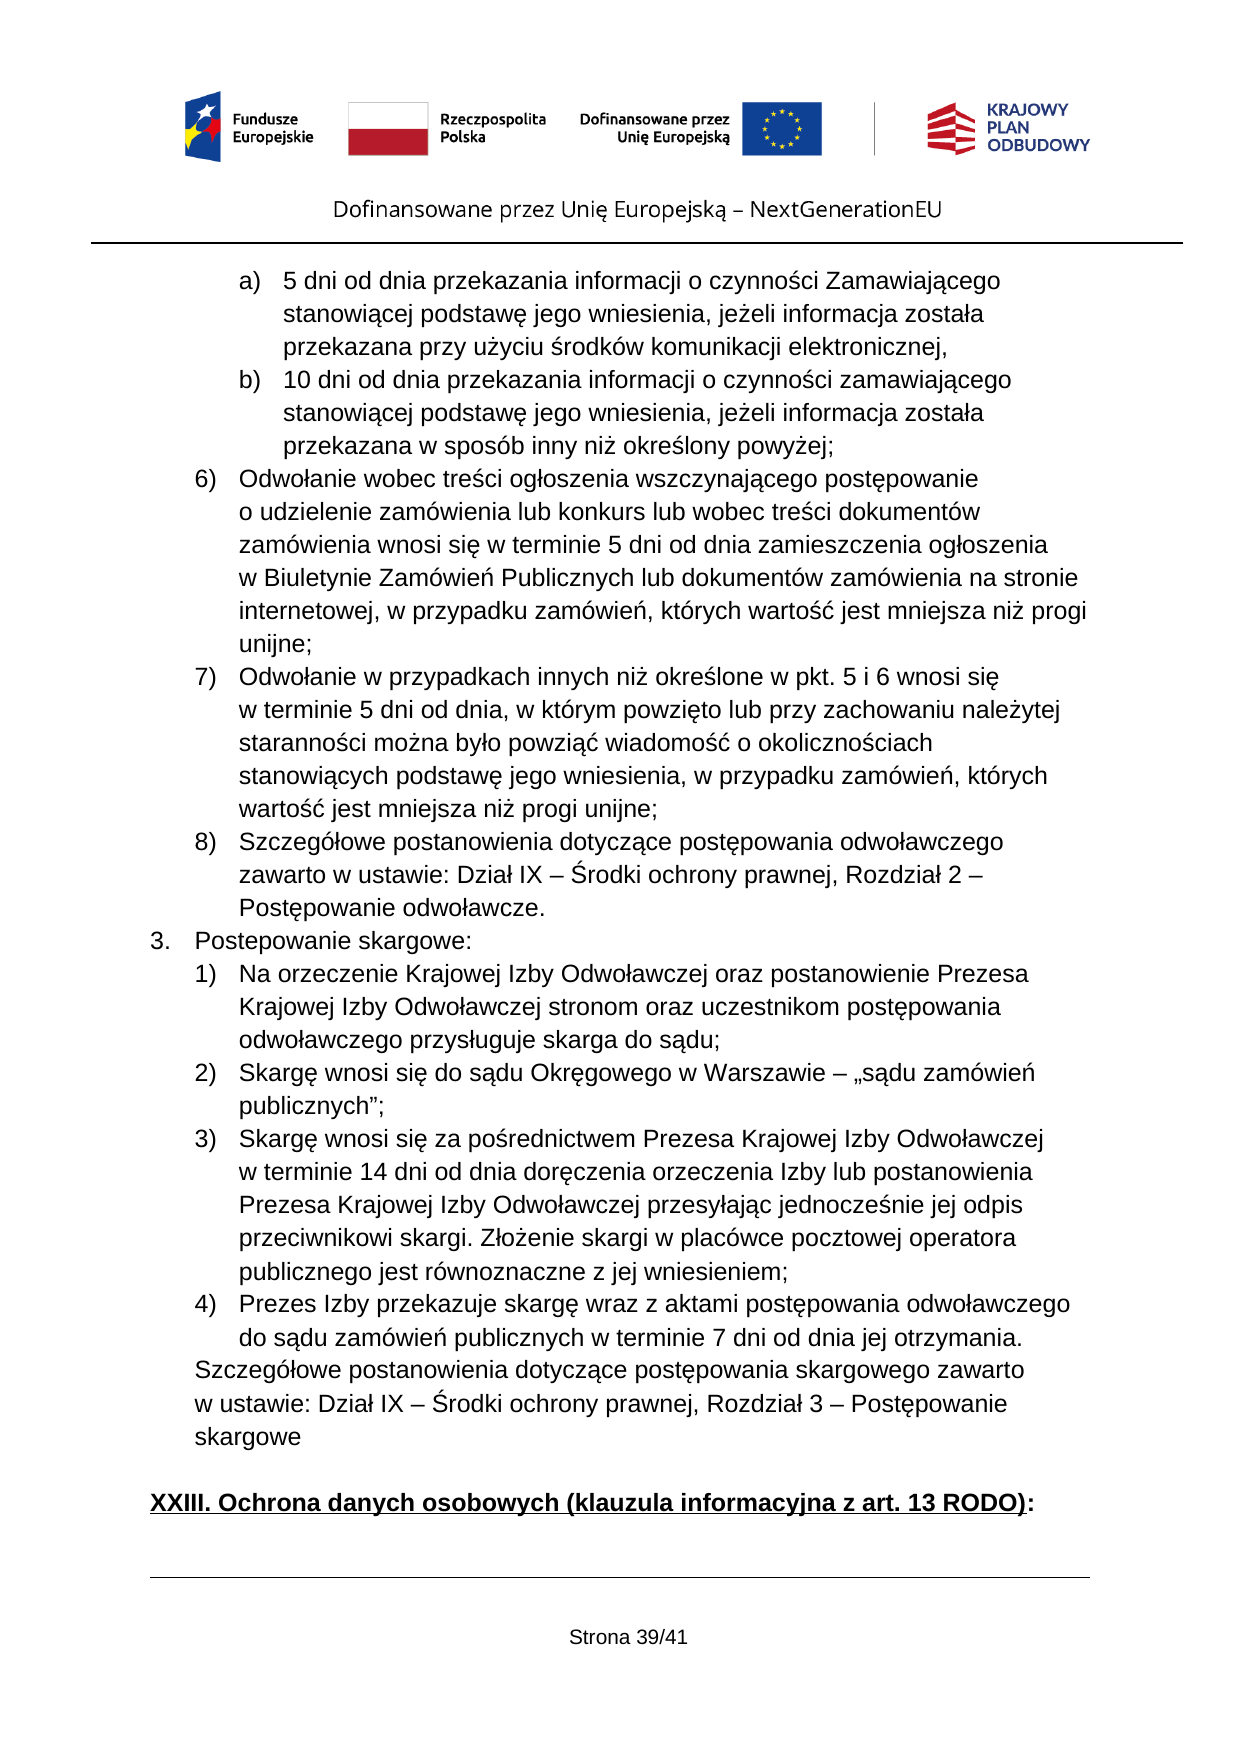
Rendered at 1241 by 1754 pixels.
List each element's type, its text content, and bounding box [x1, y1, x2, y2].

list Skargę wnosi się do sądu Okręgowego w Warszawie – „sądu zamówień publicznych”; [194, 1058, 1090, 1120]
list Na orzeczenie Krajowej Izby Odwoławczej oraz postanowienie Prezesa Krajowej Izby Odwoławczej stronom oraz uczestnikom postępowania odwoławczego przysługuje skarga do sądu; [194, 959, 1090, 1054]
list 10 dni od dnia przekazania informacji o czynności zamawiającego stanowiącej podstawę jego wniesienia, jeżeli informacja została przekazana w sposób inny niż określony powyżej; [239, 365, 1090, 460]
list Odwołanie w przypadkach innych niż określone w pkt. 5 i 6 wnosi się w terminie 5 dni od dnia, w którym powzięto lub przy zachowaniu należytej staranności można było powziąć wiadomość o okolicznościach stanowiących podstawę jego wniesienia, w przypadku zamówień, których wartość jest mniejsza niż progi unijne; [194, 662, 1090, 823]
text XXIII. Ochrona danych osobowych (klauzula informacyjna z art. 13 RODO): [150, 1488, 1090, 1516]
list Skargę wnosi się za pośrednictwem Prezesa Krajowej Izby Odwoławczej w terminie 14 dni od dnia doręczenia orzeczenia Izby lub postanowienia Prezesa Krajowej Izby Odwoławczej przesyłając jednocześnie jej odpis przeciwnikowi skargi. Złożenie skargi w placówce pocztowej operatora publicznego jest równoznaczne z jej wniesieniem; [194, 1124, 1090, 1285]
list 5 dni od dnia przekazania informacji o czynności Zamawiającego stanowiącej podstawę jego wniesienia, jeżeli informacja została przekazana przy użyciu środków komunikacji elektronicznej, [239, 266, 1090, 361]
picture [167, 73, 1108, 240]
list Postepowanie skargowe: [150, 926, 1090, 955]
list Szczegółowe postanowienia dotyczące postępowania odwoławczego zawarto w ustawie: Dział IX – Środki ochrony prawnej, Rozdział 2 – Postępowanie odwoławcze. [194, 827, 1090, 922]
list Odwołanie wobec treści ogłoszenia wszczynającego postępowanie o udzielenie zamówienia lub konkurs lub wobec treści dokumentów zamówienia wnosi się w terminie 5 dni od dnia zamieszczenia ogłoszenia w Biuletynie Zamówień Publicznych lub dokumentów zamówienia na stronie internetowej, w przypadku zamówień, których wartość jest mniejsza niż progi unijne; [194, 464, 1090, 658]
list Prezes Izby przekazuje skargę wraz z aktami postępowania odwoławczego do sądu zamówień publicznych w terminie 7 dni od dnia jej otrzymania. [194, 1289, 1090, 1351]
text Szczegółowe postanowienia dotyczące postępowania skargowego zawarto w ustawie: Dział IX – Środki ochrony prawnej, Rozdział 3 – Postępowanie skargowe [194, 1356, 1090, 1450]
